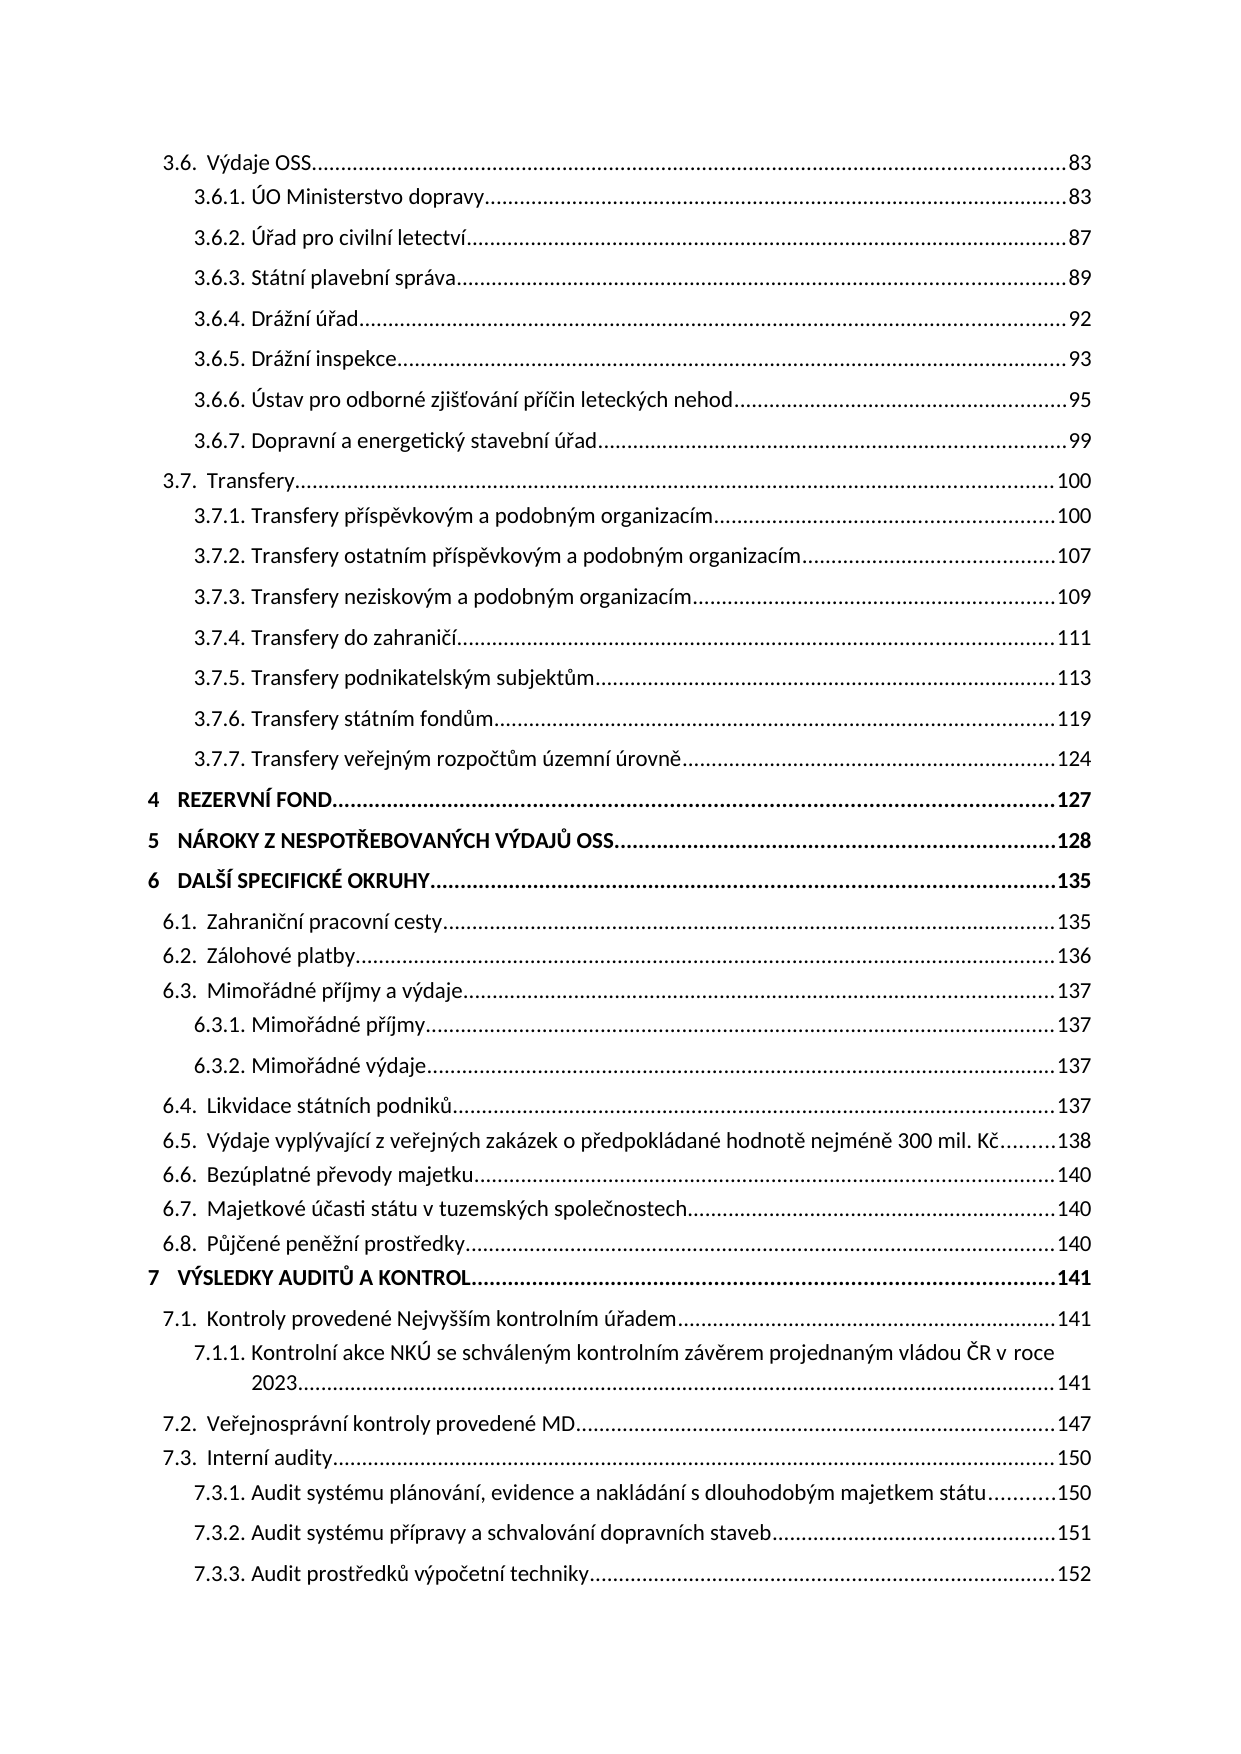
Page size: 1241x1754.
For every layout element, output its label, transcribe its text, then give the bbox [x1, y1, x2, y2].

text 3.6.1. ÚO Ministerstvo dopravy 83 [193, 182, 1093, 210]
text 3.6.4. Drážní úřad 92 [193, 304, 1093, 332]
text 7.1. Kontroly provedené Nejvyšším kontrolním úřadem 141 [162, 1304, 1093, 1332]
text 3.7.2. Transfery ostatním příspěvkovým a podobným organizacím 107 [193, 541, 1093, 569]
text 3.6.2. Úřad pro civilní letectví 87 [193, 223, 1093, 251]
text 7.3.3. Audit prostředků výpočetní techniky 152 [193, 1559, 1093, 1587]
text 3.7.7. Transfery veřejným rozpočtům územní úrovně 124 [193, 744, 1093, 772]
text 6.3.1. Mimořádné příjmy 137 [193, 1010, 1093, 1038]
text 3.6.3. Státní plavební správa 89 [193, 263, 1093, 291]
text 7 VÝSLEDKY AUDITŮ A KONTROL 141 [148, 1263, 1093, 1291]
text 6.2. Zálohové platby 136 [162, 941, 1093, 969]
text 6.7. Majetkové účasti státu v tuzemských společnostech 140 [162, 1194, 1093, 1222]
text 3.7.4. Transfery do zahraničí 111 [193, 623, 1093, 651]
text 3.7. Transfery 100 [162, 466, 1093, 494]
text 6.3. Mimořádné příjmy a výdaje 137 [162, 976, 1093, 1004]
text 3.7.3. Transfery neziskovým a podobným organizacím 109 [193, 582, 1093, 610]
text 6.5. Výdaje vyplývající z veřejných zakázek o předpokládané hodnotě nejméně 300 mil. Kč 138 [162, 1126, 1093, 1154]
text 6.4. Likvidace státních podniků 137 [162, 1091, 1093, 1119]
text 3.6.6. Ústav pro odborné zjišťování příčin leteckých nehod 95 [193, 385, 1093, 413]
text 6.3.2. Mimořádné výdaje 137 [193, 1051, 1093, 1079]
text 6.1. Zahraniční pracovní cesty 135 [162, 907, 1093, 935]
text 6.6. Bezúplatné převody majetku 140 [162, 1160, 1093, 1188]
text 3.7.5. Transfery podnikatelským subjektům 113 [193, 663, 1093, 691]
text 3.6. Výdaje OSS 83 [162, 148, 1093, 176]
text 7.1.1. Kontrolní akce NKÚ se schváleným kontrolním závěrem projednaným vládou ČR v roce 2023 141 [193, 1338, 1093, 1396]
text 6.8. Půjčené peněžní prostředky 140 [162, 1229, 1093, 1257]
text 5 NÁROKY Z NESPOTŘEBOVANÝCH VÝDAJŮ OSS 128 [148, 826, 1093, 854]
text 6 DALŠÍ SPECIFICKÉ OKRUHY 135 [148, 866, 1093, 894]
text 7.2. Veřejnosprávní kontroly provedené MD 147 [162, 1409, 1093, 1437]
text 3.6.7. Dopravní a energetický stavební úřad 99 [193, 426, 1093, 454]
text 7.3.2. Audit systému přípravy a schvalování dopravních staveb 151 [193, 1518, 1093, 1546]
text 7.3. Interní audity 150 [162, 1443, 1093, 1471]
text 4 REZERVNÍ FOND 127 [148, 785, 1093, 813]
text 3.7.1. Transfery příspěvkovým a podobným organizacím 100 [193, 501, 1093, 529]
text 3.7.6. Transfery státním fondům 119 [193, 704, 1093, 732]
text 3.6.5. Drážní inspekce 93 [193, 344, 1093, 372]
text 7.3.1. Audit systému plánování, evidence a nakládání s dlouhodobým majetkem státu 150 [193, 1478, 1093, 1506]
